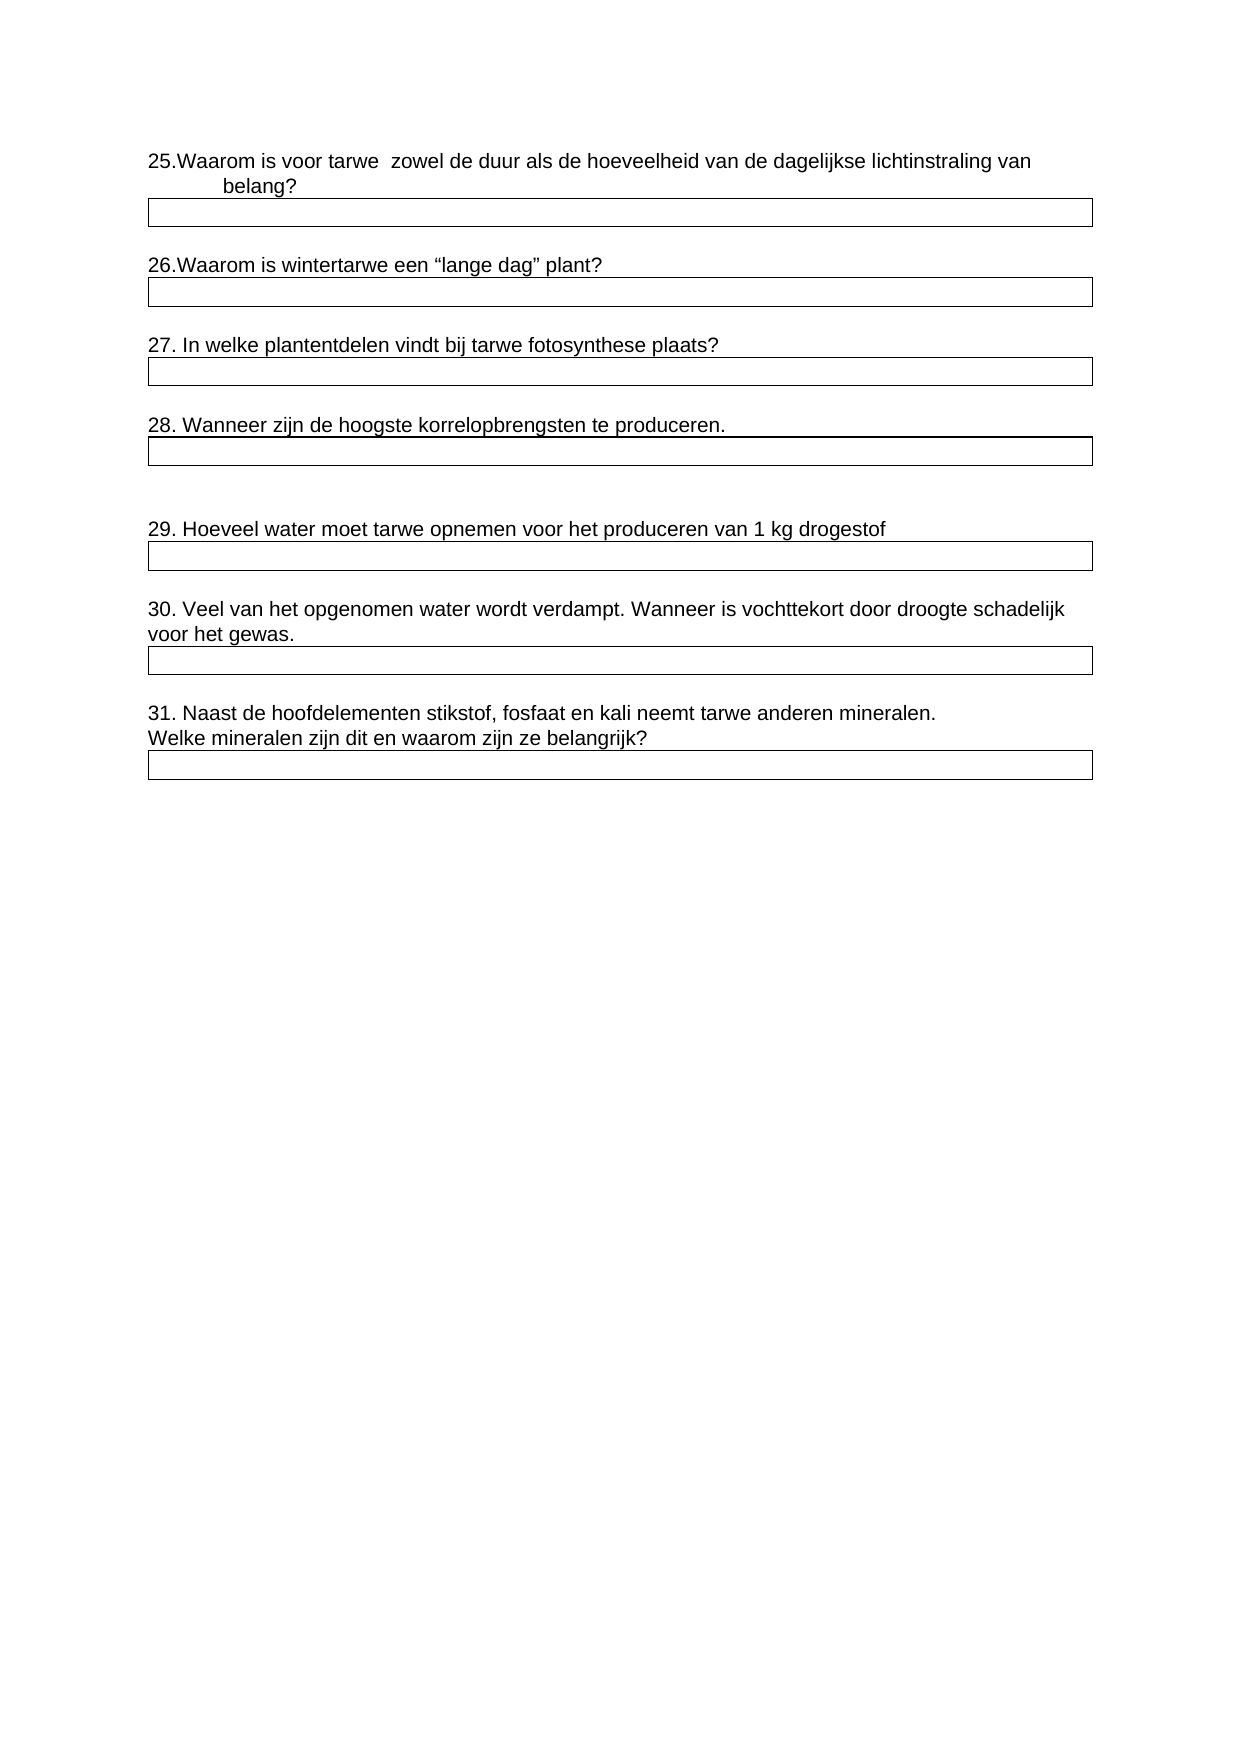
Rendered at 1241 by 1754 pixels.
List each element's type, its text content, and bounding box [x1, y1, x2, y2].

text 28. Wanneer zijn de hoogste korrelopbrengsten te produceren. [148, 411, 1093, 436]
text 30. Veel van het opgenomen water wordt verdampt. Wanneer is vochttekort door droogte schadelijk voor het gewas. [148, 596, 1093, 646]
table_header [149, 438, 1092, 465]
table_header [149, 199, 1092, 226]
text Welke mineralen zijn dit en waarom zijn ze belangrijk? [148, 725, 1093, 750]
table_header [149, 647, 1092, 674]
text 25.Waarom is voor tarwe zowel de duur als de hoeveelheid van de dagelijkse lichtinstraling van belang? [148, 148, 1093, 198]
table_header [149, 358, 1092, 385]
table_header [149, 542, 1092, 569]
text 26.Waarom is wintertarwe een “lange dag” plant? [148, 252, 1093, 277]
text 27. In welke plantentdelen vindt bij tarwe fotosynthese plaats? [148, 332, 1093, 357]
table_header [149, 278, 1092, 306]
text 31. Naast de hoofdelementen stikstof, fosfaat en kali neemt tarwe anderen mineralen. [148, 700, 1093, 725]
table_header [149, 751, 1092, 779]
text 29. Hoeveel water moet tarwe opnemen voor het produceren van 1 kg drogestof [148, 516, 1093, 541]
